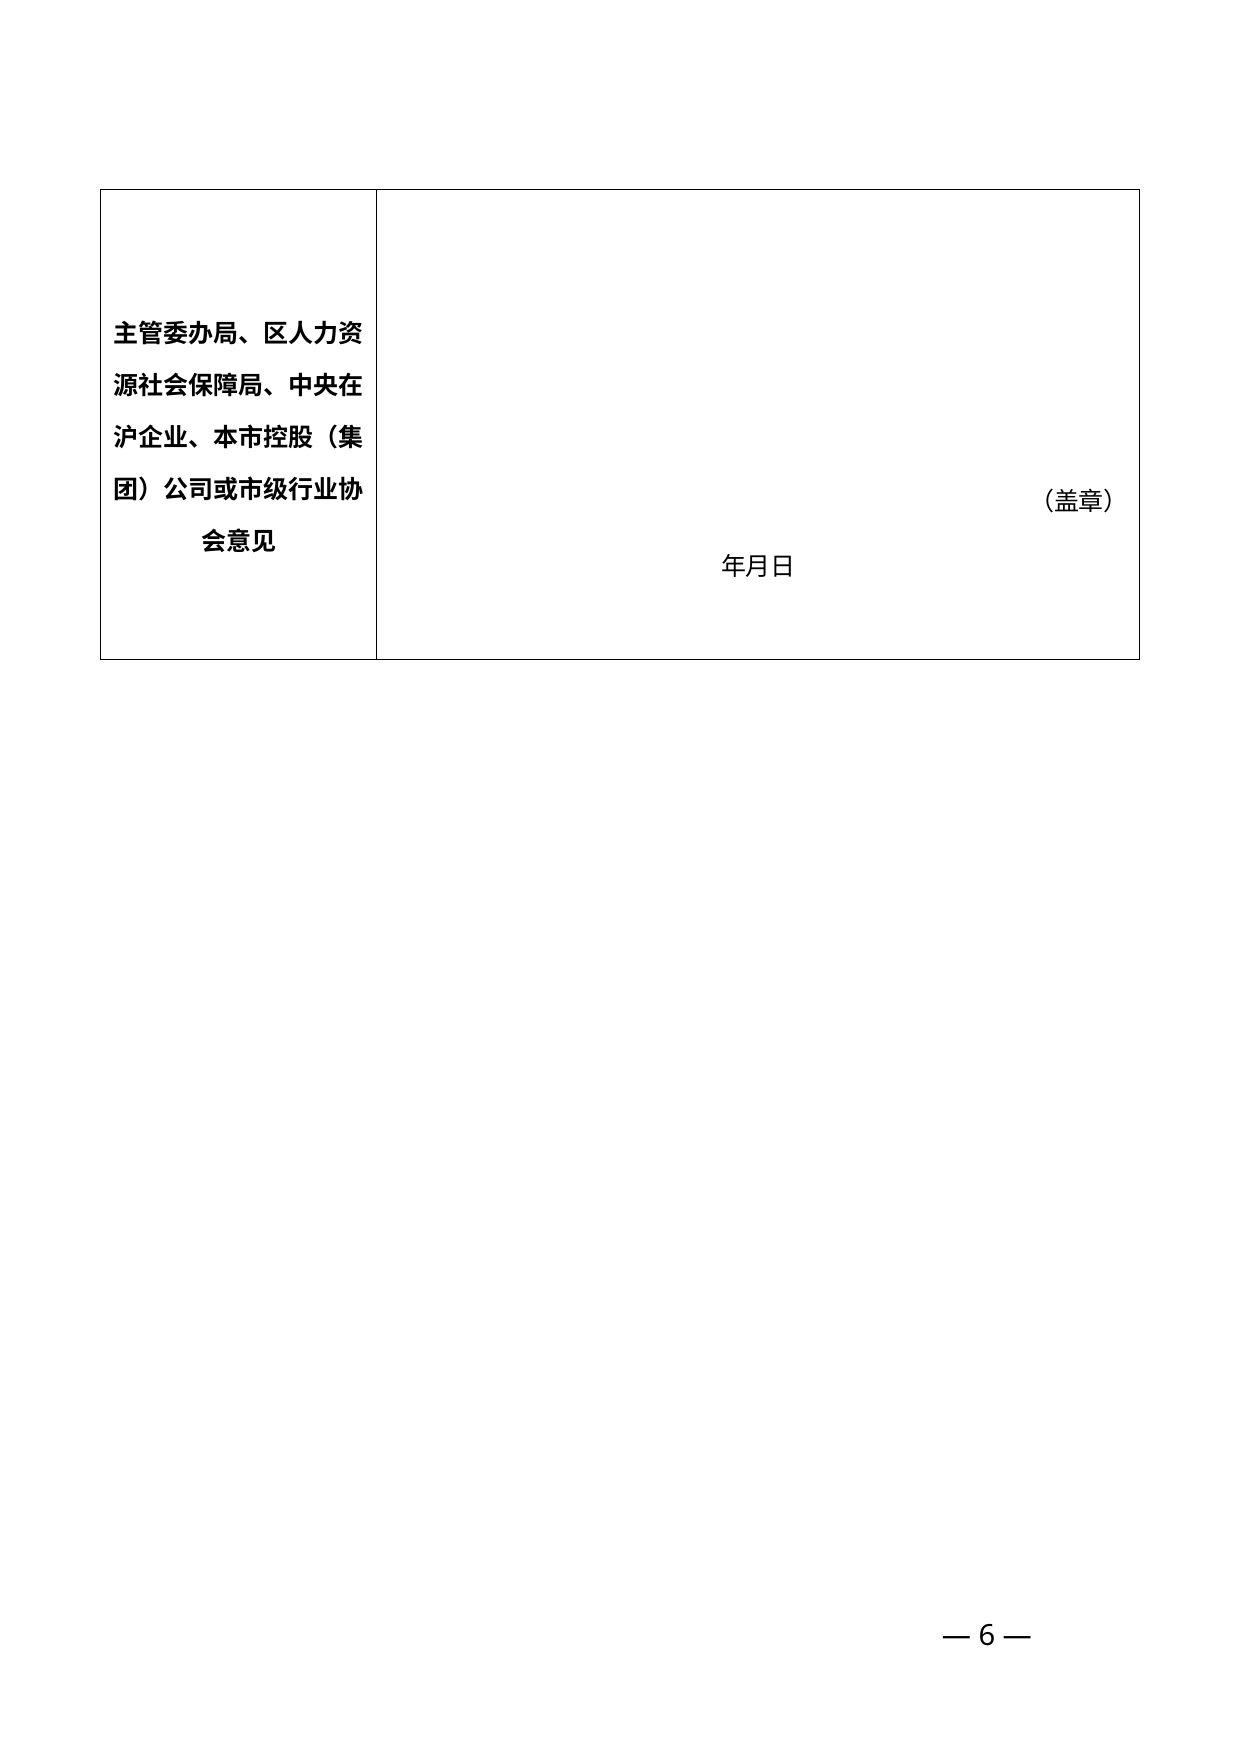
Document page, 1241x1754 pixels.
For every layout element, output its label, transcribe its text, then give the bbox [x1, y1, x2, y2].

table_cell 主管委办局、区人力资源社会保障局、中央在沪企业、本市控股（集团）公司或市级行业协会意见 [101, 190, 376, 658]
table_cell （盖章） 年月日 [377, 190, 1139, 658]
